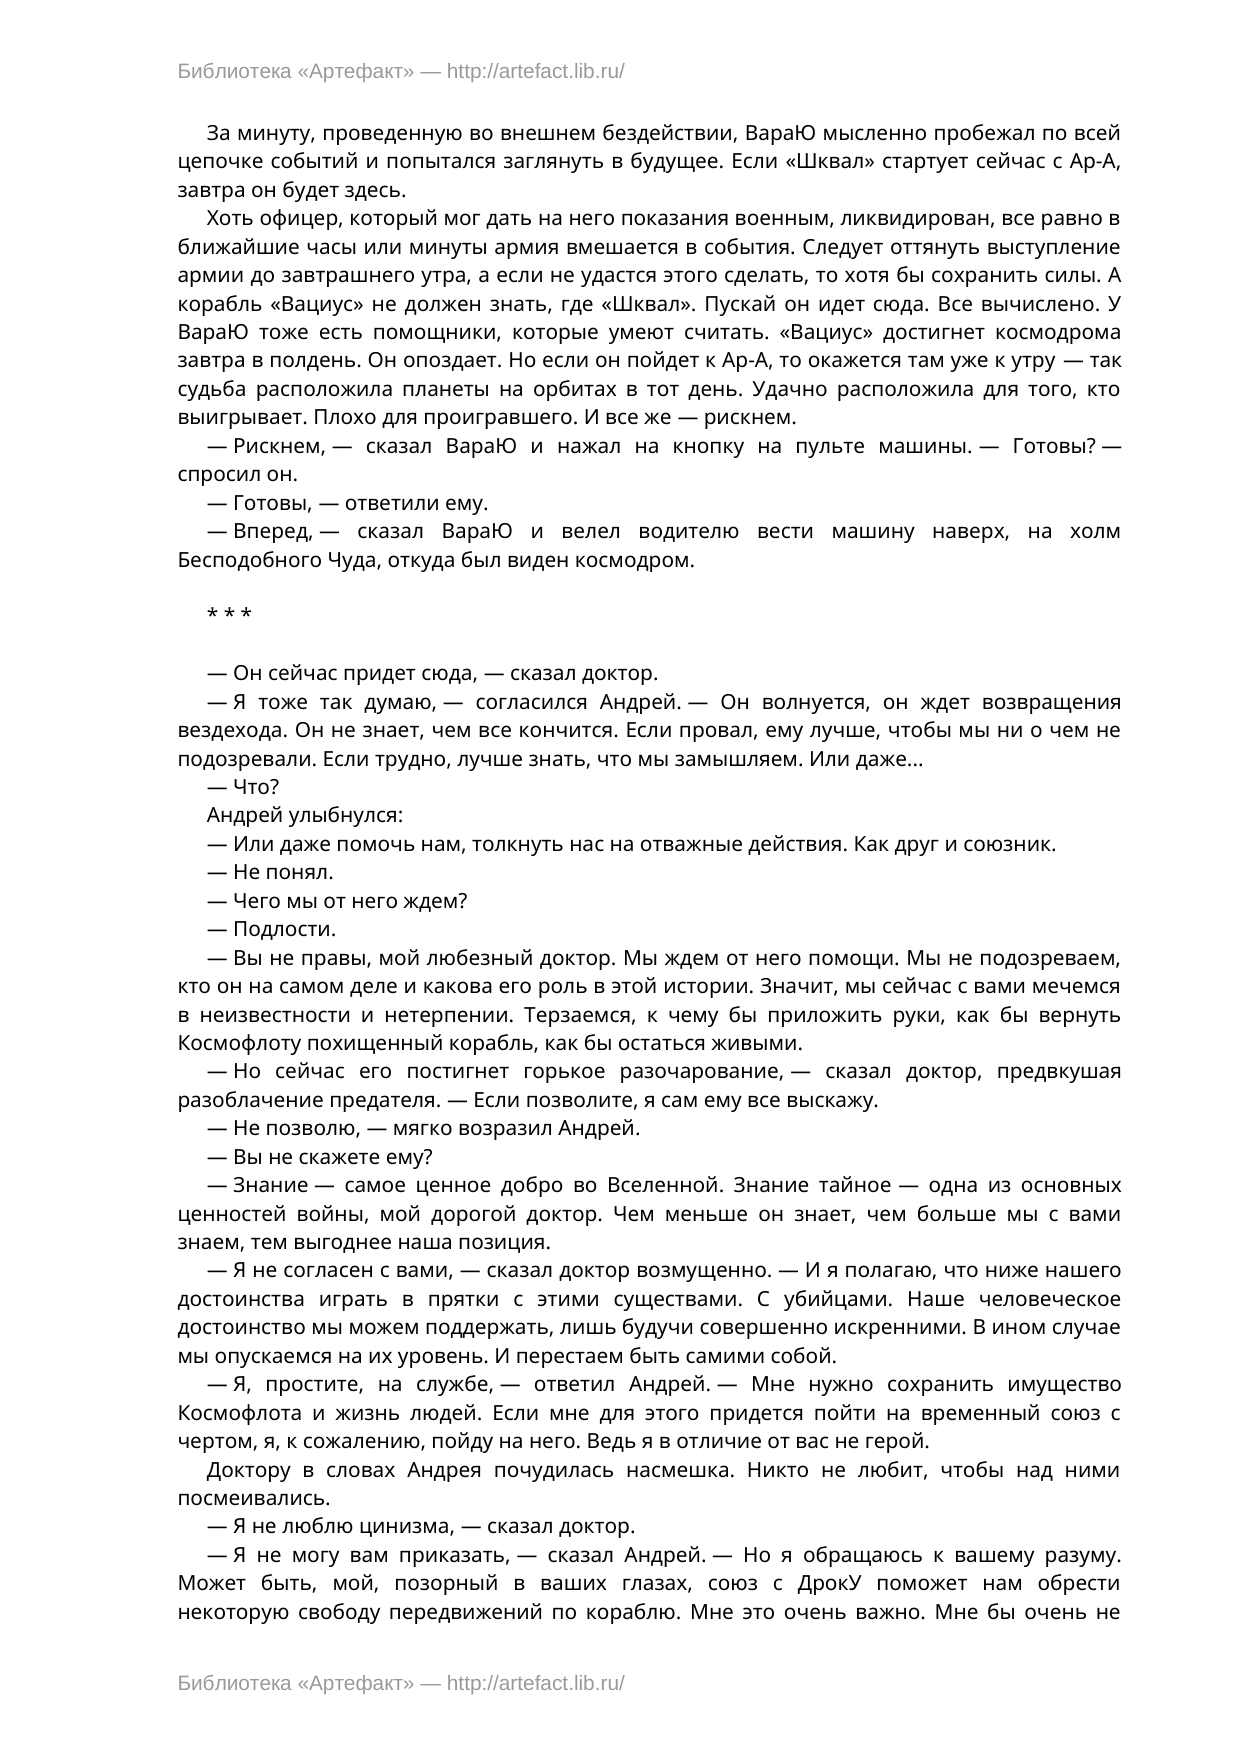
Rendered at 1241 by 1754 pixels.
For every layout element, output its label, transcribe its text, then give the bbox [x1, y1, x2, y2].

text — Я, простите, на службе, — ответил Андрей. — Мне нужно сохранить имущество Космофлота и жизнь людей. Если мне для этого придется пойти на временный союз с чертом, я, к сожалению, пойду на него. Ведь я в отличие от вас не герой. [177, 1369, 1122, 1455]
text За минуту, проведенную во внешнем бездействии, ВараЮ мысленно пробежал по всей цепочке событий и попытался заглянуть в будущее. Если «Шквал» стартует сейчас с Ар-А, завтра он будет здесь. [177, 118, 1122, 203]
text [177, 1540, 1122, 1625]
text — Рискнем, — сказал ВараЮ и нажал на кнопку на пульте машины. — Готовы? — спросил он. [177, 431, 1122, 488]
text — Он сейчас придет сюда, — сказал доктор. [177, 658, 1122, 687]
text — Чего мы от него ждем? [177, 886, 1122, 914]
text — Я не согласен с вами, — сказал доктор возмущенно. — И я полагаю, что ниже нашего достоинства играть в прятки с этими существами. С убийцами. Наше человеческое достоинство мы можем поддержать, лишь будучи совершенно искренними. В ином случае мы опускаемся на их уровень. И перестаем быть самими собой. [177, 1256, 1122, 1369]
text — Вперед, — сказал ВараЮ и велел водителю вести машину наверх, на холм Бесподобного Чуда, откуда был виден космодром. [177, 516, 1122, 573]
text — Я тоже так думаю, — согласился Андрей. — Он волнуется, он ждет возвращения вездехода. Он не знает, чем все кончится. Если провал, ему лучше, чтобы мы ни о чем не подозревали. Если трудно, лучше знать, что мы замышляем. Или даже... [177, 687, 1122, 772]
text Доктору в словах Андрея почудилась насмешка. Никто не любит, чтобы над ними посмеивались. [177, 1455, 1122, 1512]
text — Вы не правы, мой любезный доктор. Мы ждем от него помощи. Мы не подозреваем, кто он на самом деле и какова его роль в этой истории. Значит, мы сейчас с вами мечемся в неизвестности и нетерпении. Терзаемся, к чему бы приложить руки, как бы вернуть Космофлоту похищенный корабль, как бы остаться живыми. [177, 943, 1122, 1057]
text — Вы не скажете ему? [177, 1142, 1122, 1170]
subtitle * * * [177, 602, 1122, 630]
text — Знание — самое ценное добро во Вселенной. Знание тайное — одна из основных ценностей войны, мой дорогой доктор. Чем меньше он знает, чем больше мы с вами знаем, тем выгоднее наша позиция. [177, 1170, 1122, 1256]
text — Подлости. [177, 914, 1122, 943]
text Хоть офицер, который мог дать на него показания военным, ликвидирован, все равно в ближайшие часы или минуты армия вмешается в события. Следует оттянуть выступление армии до завтрашнего утра, а если не удастся этого сделать, то хотя бы сохранить силы. А корабль «Вациус» не должен знать, где «Шквал». Пускай он идет сюда. Все вычислено. У ВараЮ тоже есть помощники, которые умеют считать. «Вациус» достигнет космодрома завтра в полдень. Он опоздает. Но если он пойдет к Ар-А, то окажется там уже к утру — так судьба расположила планеты на орбитах в тот день. Удачно расположила для того, кто выигрывает. Плохо для проигравшего. И все же — рискнем. [177, 203, 1122, 431]
text — Что? [177, 772, 1122, 801]
text — Готовы, — ответили ему. [177, 488, 1122, 516]
text — Но сейчас его постигнет горькое разочарование, — сказал доктор, предвкушая разоблачение предателя. — Если позволите, я сам ему все выскажу. [177, 1057, 1122, 1113]
text Андрей улыбнулся: [177, 801, 1122, 829]
text — Я не люблю цинизма, — сказал доктор. [177, 1512, 1122, 1540]
text — Не понял. [177, 857, 1122, 886]
text — Или даже помочь нам, толкнуть нас на отважные действия. Как друг и союзник. [177, 829, 1122, 857]
text — Не позволю, — мягко возразил Андрей. [177, 1113, 1122, 1142]
